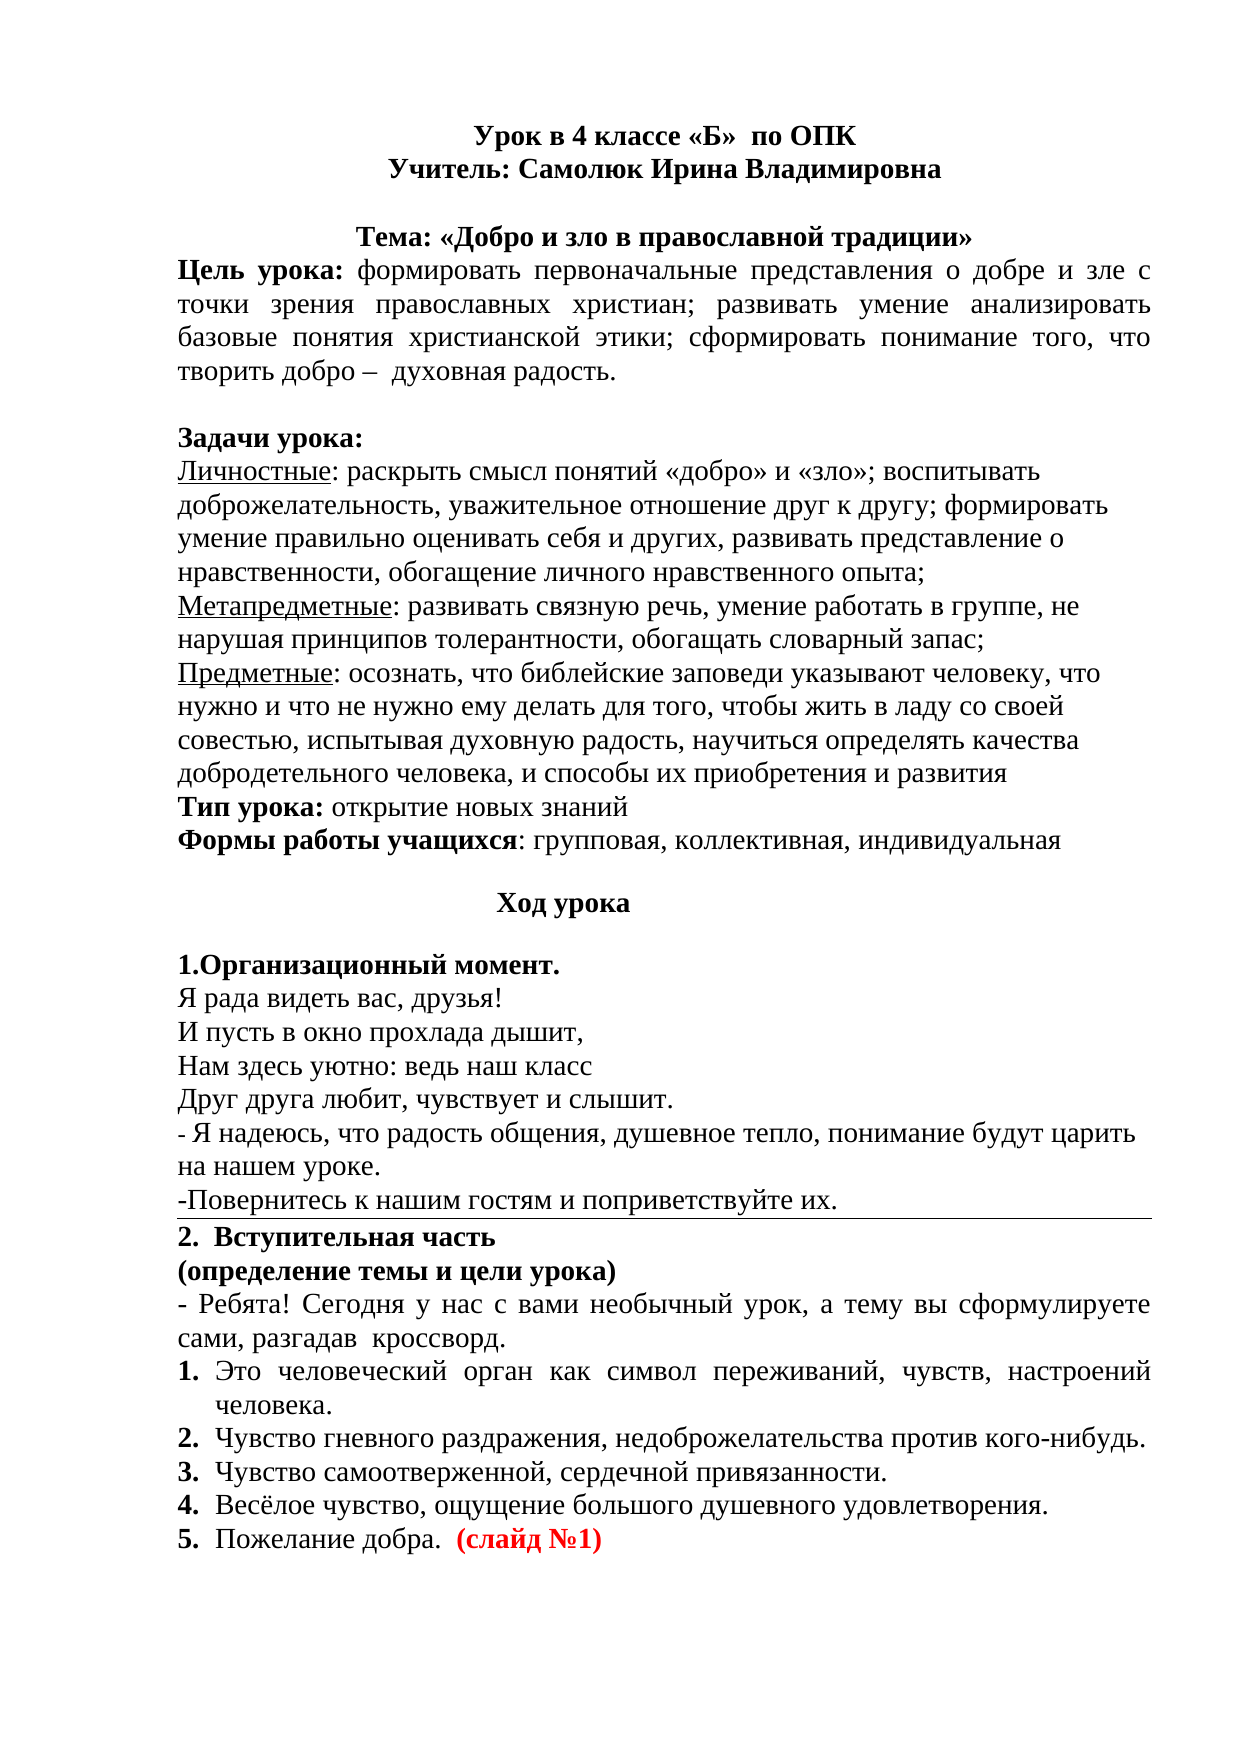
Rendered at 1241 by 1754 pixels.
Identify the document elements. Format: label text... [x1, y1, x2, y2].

text Ход урока [177, 885, 1152, 918]
text Задачи урока: [177, 420, 1152, 453]
text Нам здесь уютно: ведь наш класс [177, 1048, 1152, 1081]
text 2. Вступительная часть [177, 1219, 1152, 1253]
text Формы работы учащихся: групповая, коллективная, индивидуальная [177, 822, 1152, 856]
text Урок в 4 классе «Б» по ОПК [177, 118, 1152, 152]
text 1.Организационный момент. [177, 947, 1152, 981]
text Я рада видеть вас, друзья! [177, 981, 1152, 1014]
text Цель урока: формировать первоначальные представления о добре и зле с точки зрения православных христиан; развивать умение анализировать базовые понятия христианской этики; сформировать понимание того, что творить добро – духовная радость. [177, 252, 1152, 386]
text Предметные: осознать, что библейские заповеди указывают человеку, что нужно и что не нужно ему делать для того, чтобы жить в ладу со своей совестью, испытывая духовную радость, научиться определять качества добродетельного человека, и способы их приобретения и развития [177, 655, 1152, 789]
list Это человеческий орган как символ переживаний, чувств, настроений человека. [177, 1353, 1152, 1420]
list Чувство самоотверженной, сердечной привязанности. [177, 1454, 1152, 1487]
text И пусть в окно прохлада дышит, [177, 1014, 1152, 1048]
text -Повернитесь к нашим гостям и поприветствуйте их. [177, 1182, 1152, 1218]
text - Я надеюсь, что радость общения, душевное тепло, понимание будут царить на нашем уроке. [177, 1115, 1152, 1182]
text (определение темы и цели урока) [177, 1253, 1152, 1286]
text - Ребята! Сегодня у нас с вами необычный урок, а тему вы сформулируете сами, разгадав кроссворд. [177, 1286, 1152, 1353]
list Пожелание добра. (слайд №1) [177, 1521, 1152, 1554]
text Метапредметные: развивать связную речь, умение работать в группе, не нарушая принципов толерантности, обогащать словарный запас; [177, 588, 1152, 655]
text Учитель: Самолюк Ирина Владимировна [177, 152, 1152, 185]
text Друг друга любит, чувствует и слышит. [177, 1081, 1152, 1115]
list Чувство гневного раздражения, недоброжелательства против кого-нибудь. [177, 1420, 1152, 1454]
text Тема: «Добро и зло в православной традиции» [177, 219, 1152, 252]
list Весёлое чувство, ощущение большого душевного удовлетворения. [177, 1487, 1152, 1521]
text Тип урока: открытие новых знаний [177, 789, 1152, 822]
text Личностные: раскрыть смысл понятий «добро» и «зло»; воспитывать доброжелательность, уважительное отношение друг к другу; формировать умение правильно оценивать себя и других, развивать представление о нравственности, обогащение личного нравственного опыта; [177, 453, 1152, 588]
